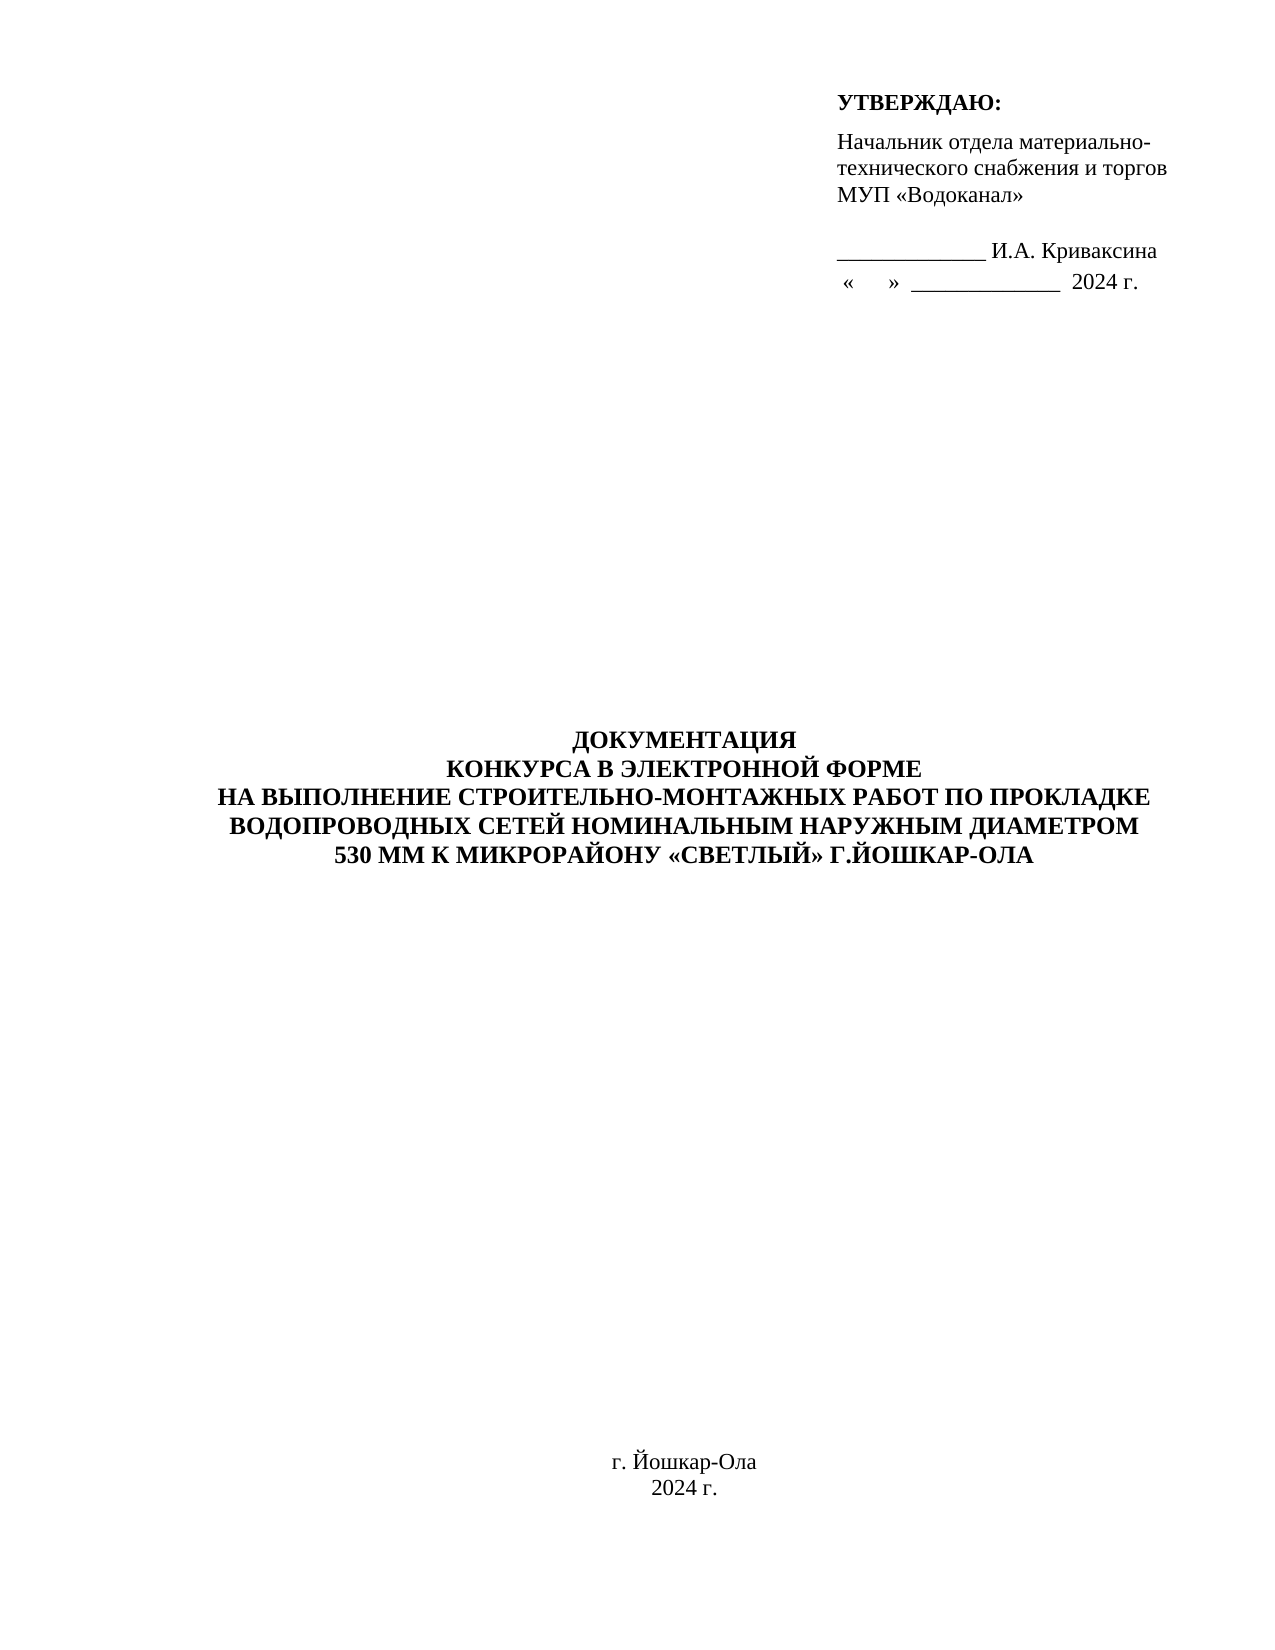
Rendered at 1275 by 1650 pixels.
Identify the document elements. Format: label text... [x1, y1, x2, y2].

text МУП «Водоканал» [187, 181, 1181, 207]
text г. Йошкар-Ола [187, 1448, 1181, 1474]
text НА ВЫПОЛНЕНИЕ СТРОИТЕЛЬНО-МОНТАЖНЫХ РАБОТ ПО ПРОКЛАДКЕ ВОДОПРОВОДНЫХ СЕТЕЙ НОМИНАЛЬНЫМ НАРУЖНЫМ ДИАМЕТРОМ [187, 782, 1181, 840]
text 530 ММ К МИКРОРАЙОНУ «СВЕТЛЫЙ» Г.ЙОШКАР-ОЛА [187, 840, 1181, 869]
text Начальник отдела материально- [187, 128, 1181, 154]
text ДОКУМЕНТАЦИЯ [187, 725, 1181, 754]
text технического снабжения и торгов [187, 154, 1181, 181]
text УТВЕРЖДАЮ: [187, 89, 1181, 115]
text 2024 г. [187, 1474, 1181, 1500]
text _____________ И.А. Криваксина [187, 237, 1181, 264]
text « » _____________ 2024 г. [187, 268, 1181, 294]
text КОНКУРСА В ЭЛЕКТРОННОЙ ФОРМЕ [187, 754, 1181, 782]
